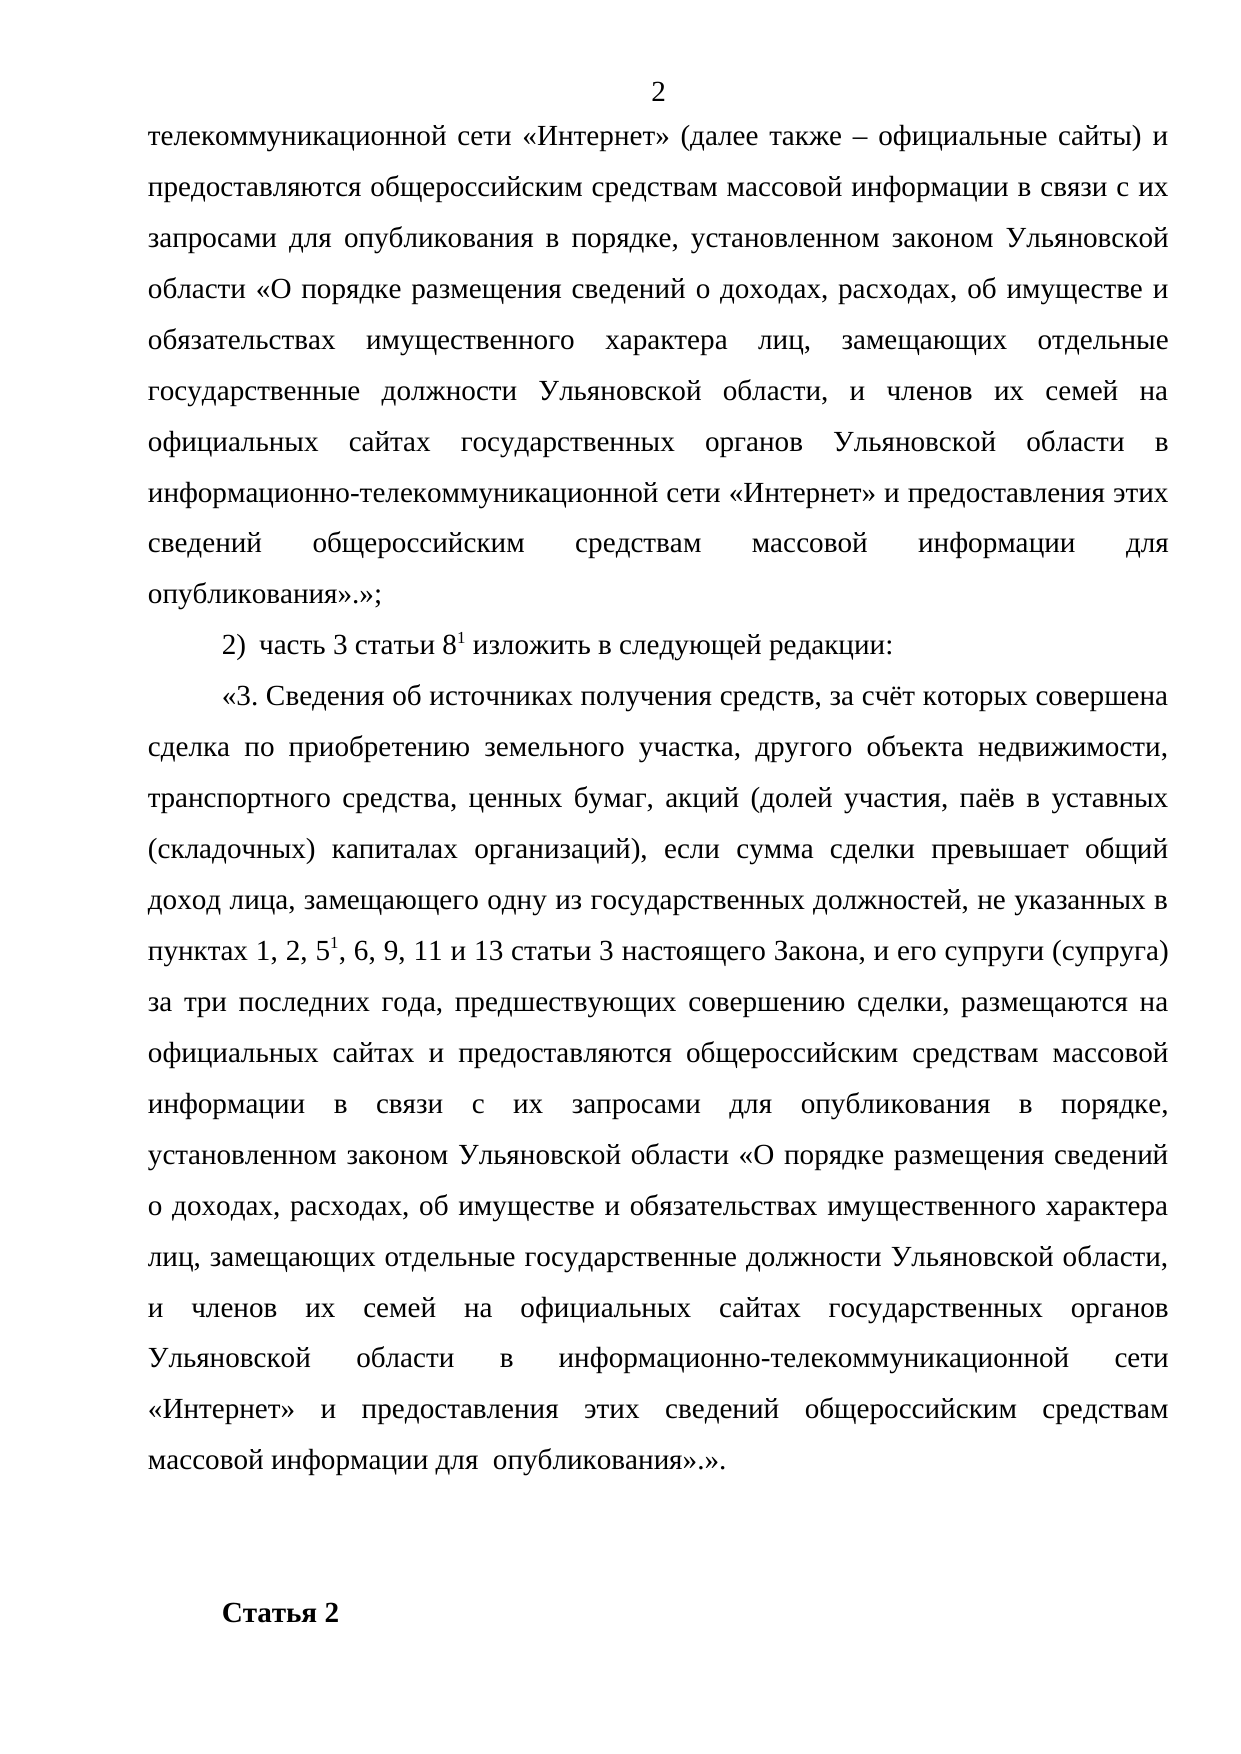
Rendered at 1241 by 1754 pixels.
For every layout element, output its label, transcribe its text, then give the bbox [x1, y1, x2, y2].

text «3. Сведения об источниках получения средств, за счёт которых совершена сделка по приобретению земельного участка, другого объекта недвижимости, транспортного средства, ценных бумаг, акций (долей участия, паёв в уставных (складочных) капиталах организаций), если сумма сделки превышает общий доход лица, замещающего одну из государственных должностей, не указанных в пунктах 1, 2, 51, 6, 9, 11 и 13 статьи 3 настоящего Закона, и его супруги (супруга) за три последних года, предшествующих совершению сделки, размещаются на официальных сайтах и предоставляются общероссийским средствам массовой информации в связи с их запросами для опубликования в порядке, установленном законом Ульяновской области «О порядке размещения сведений о доходах, расходах, об имуществе и обязательствах имущественного характера лиц, замещающих отдельные государственные должности Ульяновской области, и членов их семей на официальных сайтах государственных органов Ульяновской области в информационно-телекоммуникационной сети «Интернет» и предоставления этих сведений общероссийским средствам массовой информации для опубликования».». [148, 678, 1169, 1476]
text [148, 118, 1169, 610]
text Статья 2 [148, 1595, 1169, 1629]
list часть 3 статьи 81 изложить в следующей редакции: [148, 627, 1169, 661]
